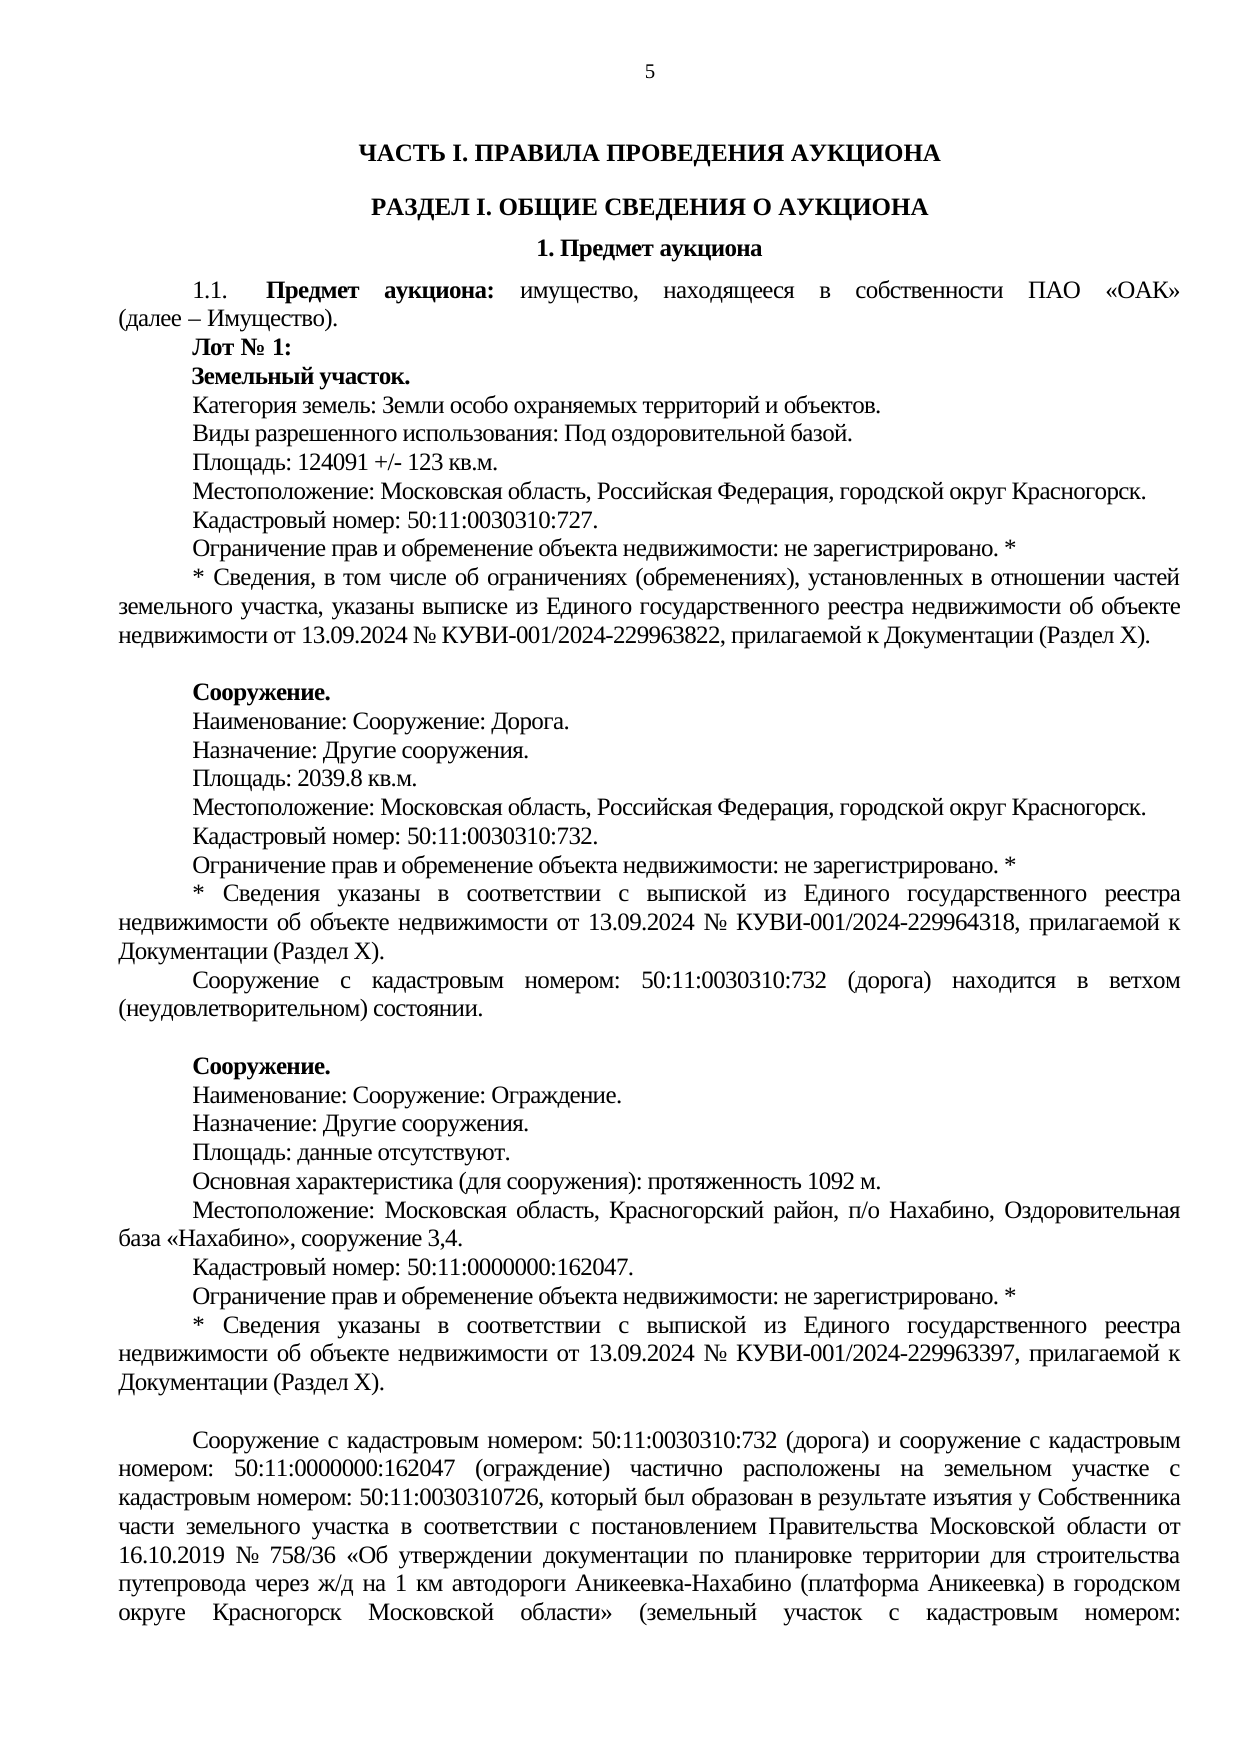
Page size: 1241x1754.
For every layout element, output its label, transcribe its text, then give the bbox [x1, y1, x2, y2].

text * Сведения указаны в соответствии с выпиской из Единого государственного реестра недвижимости об объекте недвижимости от 13.09.2024 № КУВИ-001/2024-229963397, прилагаемой к Документации (Раздел X). [118, 1310, 1181, 1396]
text * Сведения указаны в соответствии с выпиской из Единого государственного реестра недвижимости об объекте недвижимости от 13.09.2024 № КУВИ-001/2024-229964318, прилагаемой к Документации (Раздел X). [118, 878, 1181, 965]
text ЧАСТЬ I. ПРАВИЛА ПРОВЕДЕНИЯ АУКЦИОНА [118, 138, 1181, 167]
text Площадь: 2039.8 кв.м. [118, 763, 1181, 792]
text Сооружение. [118, 1051, 1181, 1080]
text Кадастровый номер: 50:11:0000000:162047. [118, 1252, 1181, 1281]
text Сооружение с кадастровым номером: 50:11:0030310:732 (дорога) находится в ветхом (неудовлетворительном) состоянии. [118, 965, 1181, 1022]
text Ограничение прав и обременение объекта недвижимости: не зарегистрировано. * [118, 533, 1181, 562]
list ОБЩИЕ СВЕДЕНИЯ О АУКЦИОНА [118, 192, 1181, 221]
text Ограничение прав и обременение объекта недвижимости: не зарегистрировано. * [118, 850, 1181, 878]
text Виды разрешенного использования: Под оздоровительной базой. [118, 418, 1181, 447]
text Лот № 1: [118, 332, 1181, 361]
text Земельный участок. [118, 361, 1181, 390]
text Кадастровый номер: 50:11:0030310:732. [118, 821, 1181, 850]
text Назначение: Другие сооружения. [118, 1108, 1181, 1137]
text Наименование: Сооружение: Ограждение. [118, 1080, 1181, 1108]
text Основная характеристика (для сооружения): протяженность 1092 м. [118, 1166, 1181, 1195]
text * Сведения, в том числе об ограничениях (обременениях), установленных в отношении частей земельного участка, указаны выписке из Единого государственного реестра недвижимости об объекте недвижимости от 13.09.2024 № КУВИ-001/2024-229963822, прилагаемой к Документации (Раздел X). [118, 562, 1181, 648]
text Категория земель: Земли особо охраняемых территорий и объектов. [118, 390, 1181, 418]
text Сооружение. [118, 677, 1181, 706]
text Ограничение прав и обременение объекта недвижимости: не зарегистрировано. * [118, 1281, 1181, 1310]
text Площадь: 124091 +/- 123 кв.м. [118, 447, 1181, 476]
text Местоположение: Московская область, Российская Федерация, городской округ Красногорск. [118, 792, 1181, 821]
text Наименование: Сооружение: Дорога. [118, 706, 1181, 735]
text Местоположение: Московская область, Красногорский район, п/о Нахабино, Оздоровительная база «Нахабино», сооружение 3,4. [118, 1195, 1181, 1252]
text Площадь: данные отсутствуют. [118, 1137, 1181, 1166]
text Назначение: Другие сооружения. [118, 735, 1181, 763]
text Кадастровый номер: 50:11:0030310:727. [118, 505, 1181, 533]
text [118, 1425, 1181, 1626]
list Предмет аукциона: имущество, находящееся в собственности ПАО «ОАК» (далее – Имущество). [118, 275, 1181, 332]
list Предмет аукциона [118, 233, 1181, 262]
text Местоположение: Московская область, Российская Федерация, городской округ Красногорск. [118, 476, 1181, 505]
